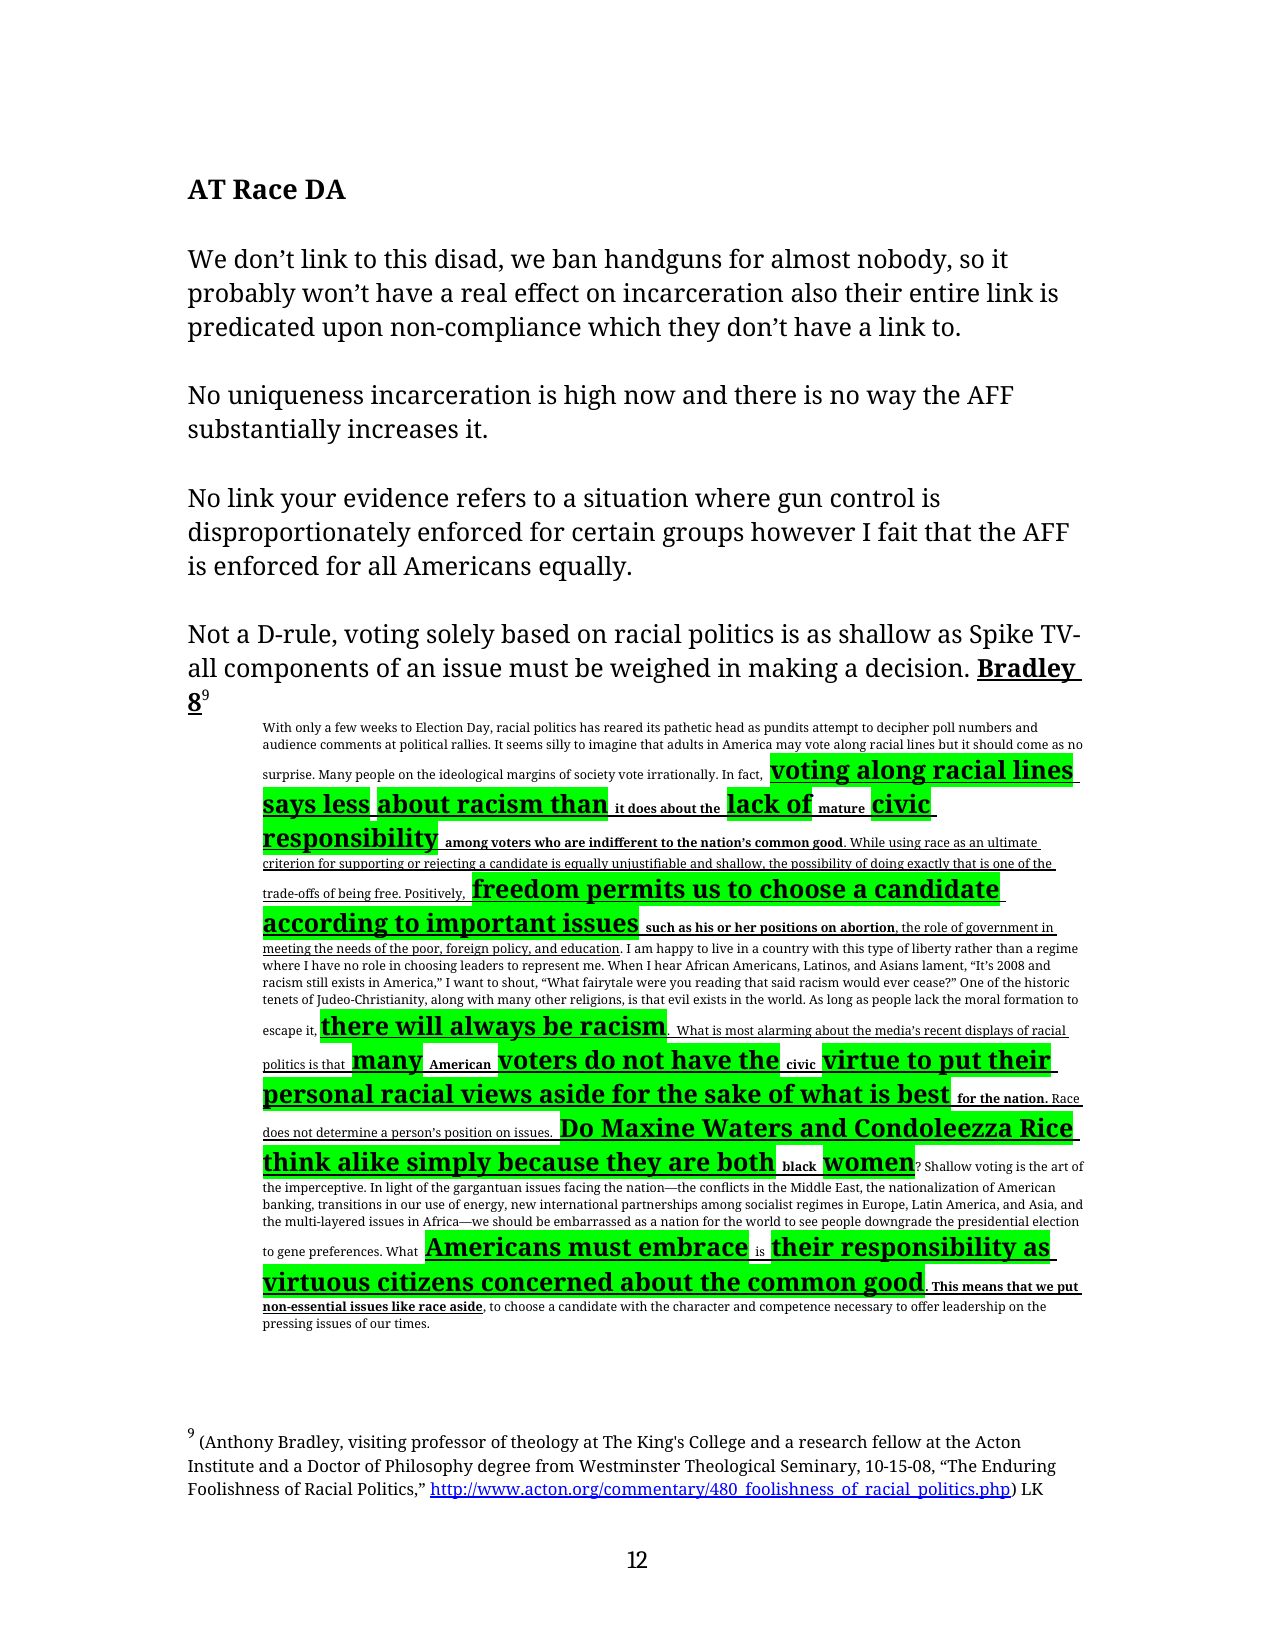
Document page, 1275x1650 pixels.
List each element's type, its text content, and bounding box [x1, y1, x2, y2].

subtitle AT Race DA [187, 171, 1087, 208]
text No link your evidence refers to a situation where gun control is disproportionately enforced for certain groups however I fait that the AFF is enforced for all Americans equally. [187, 480, 1087, 582]
text With only a few weeks to Election Day, racial politics has reared its pathetic head as pundits attempt to decipher poll numbers and audience comments at political rallies. It seems silly to imagine that adults in America may vote along racial lines but it should come as no surprise. Many people on the ideological margins of society vote irrationally. In fact, voting along racial lines says less about racism than it does about the lack of mature civic responsibility among voters who are indifferent to the nation’s common good. While using race as an ultimate criterion for supporting or rejecting a candidate is equally unjustifiable and shallow, the possibility of doing exactly that is one of the trade-offs of being free. Positively, freedom permits us to choose a candidate according to important issues such as his or her positions on abortion, the role of government in meeting the needs of the poor, foreign policy, and education. I am happy to live in a country with this type of liberty rather than a regime where I have no role in choosing leaders to represent me. When I hear African Americans, Latinos, and Asians lament, “It’s 2008 and racism still exists in America,” I want to shout, “What fairytale were you reading that said racism would ever cease?” One of the historic tenets of Judeo-Christianity, along with many other religions, is that evil exists in the world. As long as people lack the moral formation to escape it, there will always be racism. What is most alarming about the media’s recent displays of racial politics is that many American voters do not have the civic virtue to put their personal racial views aside for the sake of what is best for the nation. Race does not determine a person’s position on issues. Do Maxine Waters and Condoleezza Rice think alike simply because they are both black women? Shallow voting is the art of the imperceptive. In light of the gargantuan issues facing the nation—the conflicts in the Middle East, the nationalization of American banking, transitions in our use of energy, new international partnerships among socialist regimes in Europe, Latin America, and Asia, and the multi-layered issues in Africa—we should be embarrassed as a nation for the world to see people downgrade the presidential election to gene preferences. What Americans must embrace is their responsibility as virtuous citizens concerned about the common good. This means that we put non-essential issues like race aside, to choose a candidate with the character and competence necessary to offer leadership on the pressing issues of our times. [262, 719, 1087, 1332]
text No uniqueness incarceration is high now and there is no way the AFF substantially increases it. [187, 378, 1087, 446]
text We don’t link to this disad, we ban handguns for almost nobody, so it probably won’t have a real effect on incarceration also their entire link is predicated upon non-compliance which they don’t have a link to. [187, 242, 1087, 344]
text Not a D-rule, voting solely based on racial politics is as shallow as Spike TV-all components of an issue must be weighed in making a decision. Bradley 8 [187, 616, 1087, 719]
